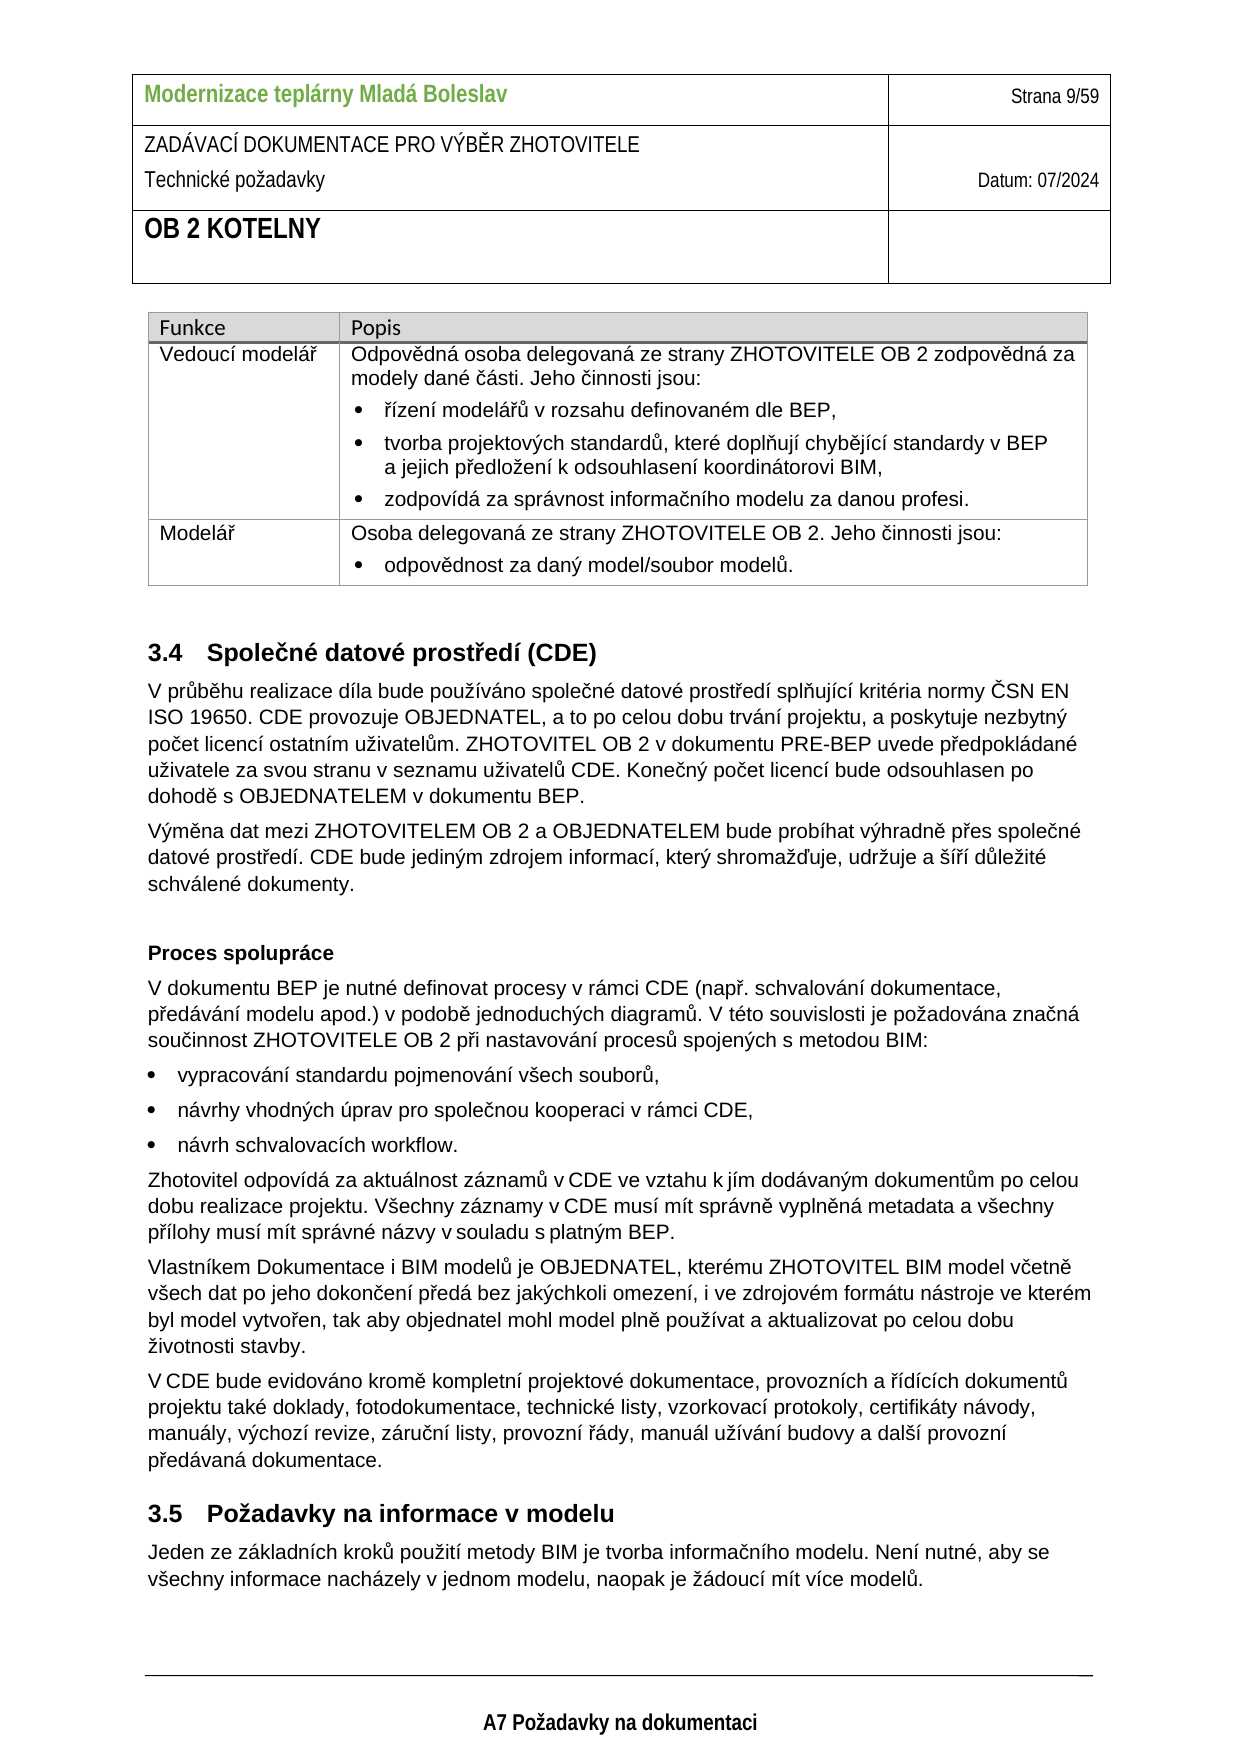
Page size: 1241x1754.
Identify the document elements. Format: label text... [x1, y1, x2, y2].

table_cell Odpovědná osoba delegovaná ze strany ZHOTOVITELE OB 2 zodpovědná za modely dané části. Jeho činnosti jsou: řízení modelářů v rozsahu definovaném dle BEP, tvorba projektových standardů, které doplňují chybějící standardy v BEP a jejich předložení k odsouhlasení koordinátorovi BIM, zodpovídá za správnost informačního modelu za danou profesi. [340, 344, 1087, 519]
table_cell Modelář [149, 520, 339, 585]
text Proces spolupráce [148, 941, 1093, 965]
text Požadavky na informace v modelu [148, 1499, 1093, 1528]
text V CDE bude evidováno kromě kompletní projektové dokumentace, provozních a řídících dokumentů projektu také doklady, fotodokumentace, technické listy, vzorkovací protokoly, certifikáty návody, manuály, výchozí revize, záruční listy, provozní řády, manuál užívání budovy a další provozní předávaná dokumentace. [148, 1368, 1093, 1472]
text V průběhu realizace díla bude používáno společné datové prostředí splňující kritéria normy ČSN EN ISO 19650. CDE provozuje OBJEDNATEL, a to po celou dobu trvání projektu, a poskytuje nezbytný počet licencí ostatním uživatelům. ZHOTOVITEL OB 2 v dokumentu PRE-BEP uvede předpokládané uživatele za svou stranu v seznamu uživatelů CDE. Konečný počet licencí bude odsouhlasen po dohodě s OBJEDNATELEM v dokumentu BEP. [148, 679, 1093, 808]
text Výměna dat mezi ZHOTOVITELEM OB 2 a OBJEDNATELEM bude probíhat výhradně přes společné datové prostředí. CDE bude jediným zdrojem informací, který shromažďuje, udržuje a šíří důležité schválené dokumenty. [148, 819, 1093, 896]
table_cell Vedoucí modelář [149, 344, 339, 519]
text Společné datové prostředí (CDE) [148, 637, 1093, 666]
list návrh schvalovacích workflow. [148, 1133, 1093, 1157]
text Jeden ze základních kroků použití metody BIM je tvorba informačního modelu. Není nutné, aby se všechny informace nacházely v jednom modelu, naopak je žádoucí mít více modelů. [148, 1540, 1093, 1591]
table_cell Osoba delegovaná ze strany ZHOTOVITELE OB 2. Jeho činnosti jsou: odpovědnost za daný model/soubor modelů. [340, 520, 1087, 585]
list vypracování standardu pojmenování všech souborů, [148, 1063, 1093, 1087]
text Vlastníkem Dokumentace i BIM modelů je OBJEDNATEL, kterému ZHOTOVITEL BIM model včetně všech dat po jeho dokončení předá bez jakýchkoli omezení, i ve zdrojovém formátu nástroje ve kterém byl model vytvořen, tak aby objednatel mohl model plně používat a aktualizovat po celou dobu životnosti stavby. [148, 1255, 1093, 1358]
table_header Popis [340, 313, 1087, 341]
text Zhotovitel odpovídá za aktuálnost záznamů v CDE ve vztahu k jím dodávaným dokumentům po celou dobu realizace projektu. Všechny záznamy v CDE musí mít správně vyplněná metadata a všechny přílohy musí mít správné názvy v souladu s platným BEP. [148, 1167, 1093, 1244]
list návrhy vhodných úprav pro společnou kooperaci v rámci CDE, [148, 1098, 1093, 1122]
table_header Funkce [149, 313, 339, 341]
text V dokumentu BEP je nutné definovat procesy v rámci CDE (např. schvalování dokumentace, předávání modelu apod.) v podobě jednoduchých diagramů. V této souvislosti je požadována značná součinnost ZHOTOVITELE OB 2 při nastavování procesů spojených s metodou BIM: [148, 976, 1093, 1052]
